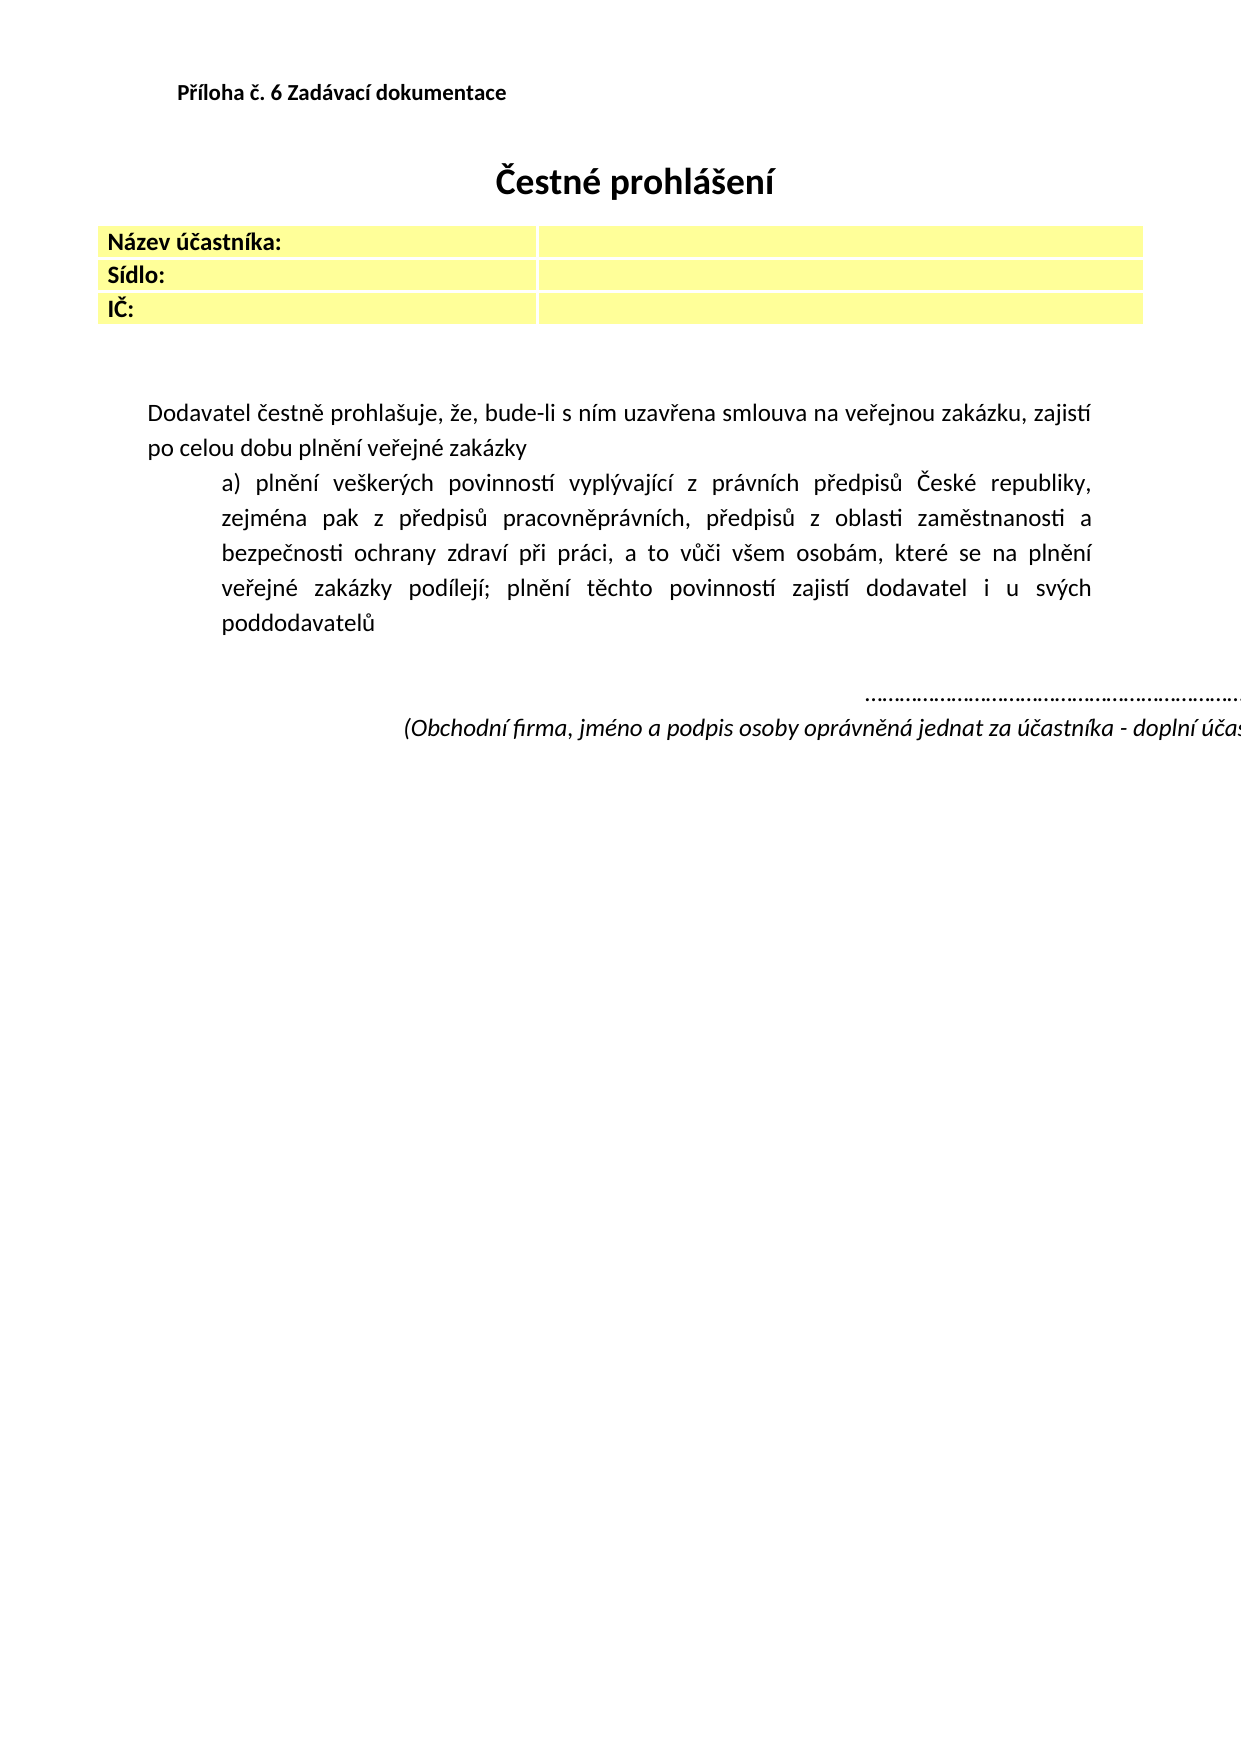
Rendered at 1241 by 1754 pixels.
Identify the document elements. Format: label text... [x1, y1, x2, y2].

table_cell [539, 293, 1143, 324]
table_cell IČ: [98, 293, 536, 324]
table_header Název účastníka: [98, 226, 536, 257]
text Čestné prohlášení [177, 158, 1093, 203]
table_header ………………………………………………………………… [148, 677, 1240, 712]
table_cell [539, 260, 1143, 290]
table_header [539, 226, 1143, 257]
table_cell Sídlo: [98, 260, 536, 290]
text a) plnění veškerých povinností vyplývající z právních předpisů České republiky, zejména pak z předpisů pracovněprávních, předpisů z oblasti zaměstnanosti a bezpečnosti ochrany zdraví při práci, a to vůči všem osobám, které se na plnění veřejné zakázky podílejí; plnění těchto povinností zajistí dodavatel i u svých poddodavatelů [221, 467, 1093, 637]
table_cell (Obchodní firma, jméno a podpis osoby oprávněná jednat za účastníka - doplní účastník) [148, 712, 1240, 782]
text Příloha č. 6 Zadávací dokumentace [177, 78, 1093, 106]
text Dodavatel čestně prohlašuje, že, bude-li s ním uzavřena smlouva na veřejnou zakázku, zajistí po celou dobu plnění veřejné zakázky [147, 397, 1093, 462]
